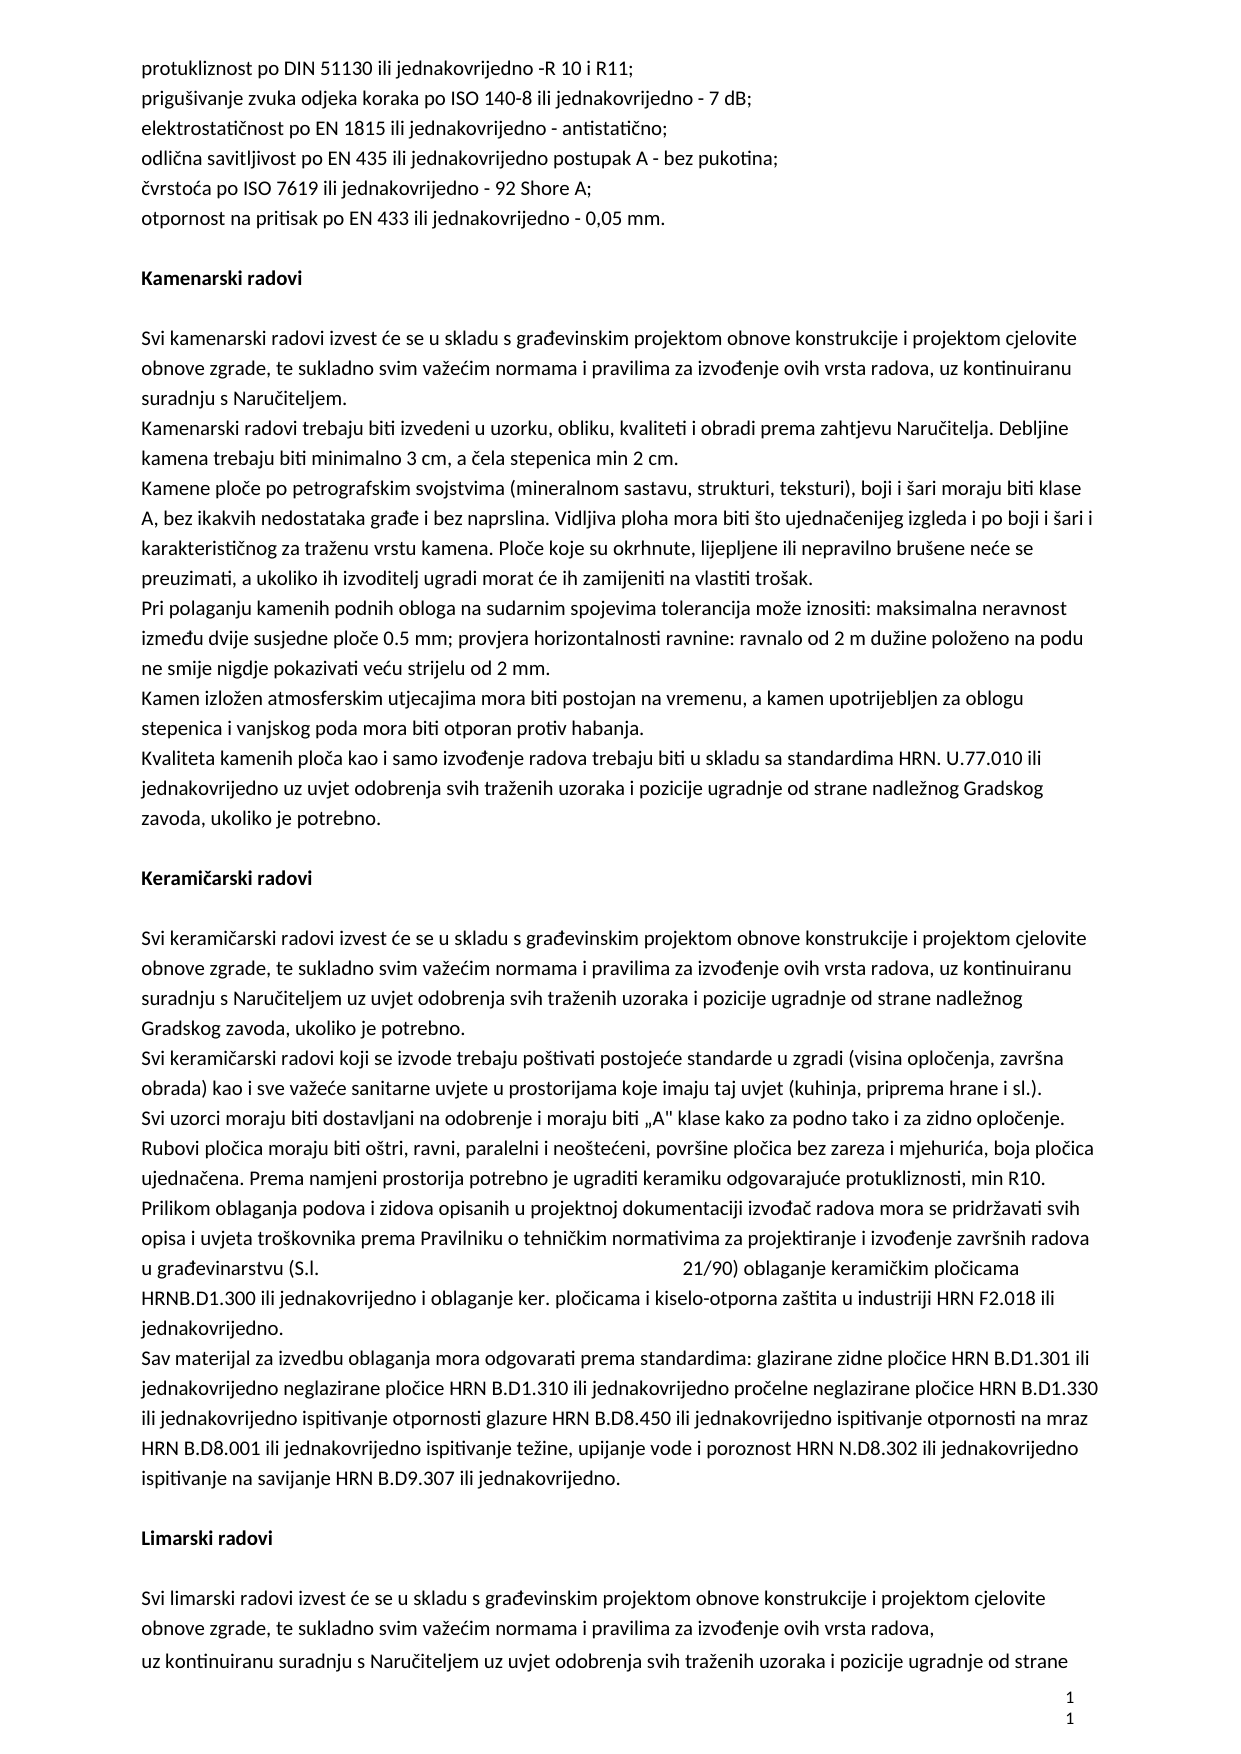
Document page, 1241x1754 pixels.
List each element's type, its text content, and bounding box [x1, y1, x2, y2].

text čvrstoća po ISO 7619 ili jednakovrijedno - 92 Shore A; [141, 172, 1101, 202]
text Kamenarski radovi trebaju biti izvedeni u uzorku, obliku, kvaliteti i obradi prema zahtjevu Naručitelja. Debljine kamena trebaju biti minimalno 3 cm, a čela stepenica min 2 cm. [141, 412, 1101, 472]
text prigušivanje zvuka odjeka koraka po ISO 140-8 ili jednakovrijedno - 7 dB; [141, 82, 1101, 112]
text odlična savitljivost po EN 435 ili jednakovrijedno postupak A - bez pukotina; [141, 142, 1101, 172]
subtitle Limarski radovi [141, 1522, 1101, 1552]
text Pri polaganju kamenih podnih obloga na sudarnim spojevima tolerancija može iznositi: maksimalna neravnost između dvije susjedne ploče 0.5 mm; provjera horizontalnosti ravnine: ravnalo od 2 m dužine položeno na podu ne smije nigdje pokazivati veću strijelu od 2 mm. [141, 592, 1101, 682]
text Kamene ploče po petrografskim svojstvima (mineralnom sastavu, strukturi, teksturi), boji i šari moraju biti klase A, bez ikakvih nedostataka građe i bez naprslina. Vidljiva ploha mora biti što ujednačenijeg izgleda i po boji i šari i karakterističnog za traženu vrstu kamena. Ploče koje su okrhnute, lijepljene ili nepravilno brušene neće se preuzimati, a ukoliko ih izvoditelj ugradi morat će ih zamijeniti na vlastiti trošak. [141, 472, 1101, 592]
text protukliznost po DIN 51130 ili jednakovrijedno -R 10 i R11; [141, 52, 1101, 82]
text Svi kamenarski radovi izvest će se u skladu s građevinskim projektom obnove konstrukcije i projektom cjelovite obnove zgrade, te sukladno svim važećim normama i pravilima za izvođenje ovih vrsta radova, uz kontinuiranu suradnju s Naručiteljem. [141, 322, 1101, 412]
text Kvaliteta kamenih ploča kao i samo izvođenje radova trebaju biti u skladu sa standardima HRN. U.77.010 ili jednakovrijedno uz uvjet odobrenja svih traženih uzoraka i pozicije ugradnje od strane nadležnog Gradskog zavoda, ukoliko je potrebno. [141, 742, 1101, 832]
text Svi limarski radovi izvest će se u skladu s građevinskim projektom obnove konstrukcije i projektom cjelovite obnove zgrade, te sukladno svim važećim normama i pravilima za izvođenje ovih vrsta radova, [141, 1582, 1101, 1642]
text otpornost na pritisak po EN 433 ili jednakovrijedno - 0,05 mm. [141, 202, 1101, 232]
text Svi keramičarski radovi izvest će se u skladu s građevinskim projektom obnove konstrukcije i projektom cjelovite obnove zgrade, te sukladno svim važećim normama i pravilima za izvođenje ovih vrsta radova, uz kontinuiranu suradnju s Naručiteljem uz uvjet odobrenja svih traženih uzoraka i pozicije ugradnje od strane nadležnog Gradskog zavoda, ukoliko je potrebno. [141, 922, 1101, 1042]
text Prilikom oblaganja podova i zidova opisanih u projektnoj dokumentaciji izvođač radova mora se pridržavati svih opisa i uvjeta troškovnika prema Pravilniku o tehničkim normativima za projektiranje i izvođenje završnih radova u građevinarstvu (S.l. 21/90) oblaganje keramičkim pločicama [141, 1192, 1101, 1282]
text elektrostatičnost po EN 1815 ili jednakovrijedno - antistatično; [141, 112, 1101, 142]
text Sav materijal za izvedbu oblaganja mora odgovarati prema standardima: glazirane zidne pločice HRN B.D1.301 ili jednakovrijedno neglazirane pločice HRN B.D1.310 ili jednakovrijedno pročelne neglazirane pločice HRN B.D1.330 ili jednakovrijedno ispitivanje otpornosti glazure HRN B.D8.450 ili jednakovrijedno ispitivanje otpornosti na mraz HRN B.D8.001 ili jednakovrijedno ispitivanje težine, upijanje vode i poroznost HRN N.D8.302 ili jednakovrijedno ispitivanje na savijanje HRN B.D9.307 ili jednakovrijedno. [141, 1342, 1101, 1492]
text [141, 1644, 1101, 1674]
subtitle Keramičarski radovi [141, 862, 1101, 892]
subtitle Kamenarski radovi [141, 262, 1101, 292]
text Svi uzorci moraju biti dostavljani na odobrenje i moraju biti „A" klase kako za podno tako i za zidno opločenje. Rubovi pločica moraju biti oštri, ravni, paralelni i neoštećeni, površine pločica bez zareza i mjehurića, boja pločica ujednačena. Prema namjeni prostorija potrebno je ugraditi keramiku odgovarajuće protukliznosti, min R10. [141, 1102, 1101, 1192]
text Svi keramičarski radovi koji se izvode trebaju poštivati postojeće standarde u zgradi (visina opločenja, završna obrada) kao i sve važeće sanitarne uvjete u prostorijama koje imaju taj uvjet (kuhinja, priprema hrane i sl.). [141, 1042, 1101, 1102]
text HRNB.D1.300 ili jednakovrijedno i oblaganje ker. pločicama i kiselo-otporna zaštita u industriji HRN F2.018 ili jednakovrijedno. [141, 1282, 1101, 1342]
text Kamen izložen atmosferskim utjecajima mora biti postojan na vremenu, a kamen upotrijebljen za oblogu stepenica i vanjskog poda mora biti otporan protiv habanja. [141, 682, 1101, 742]
